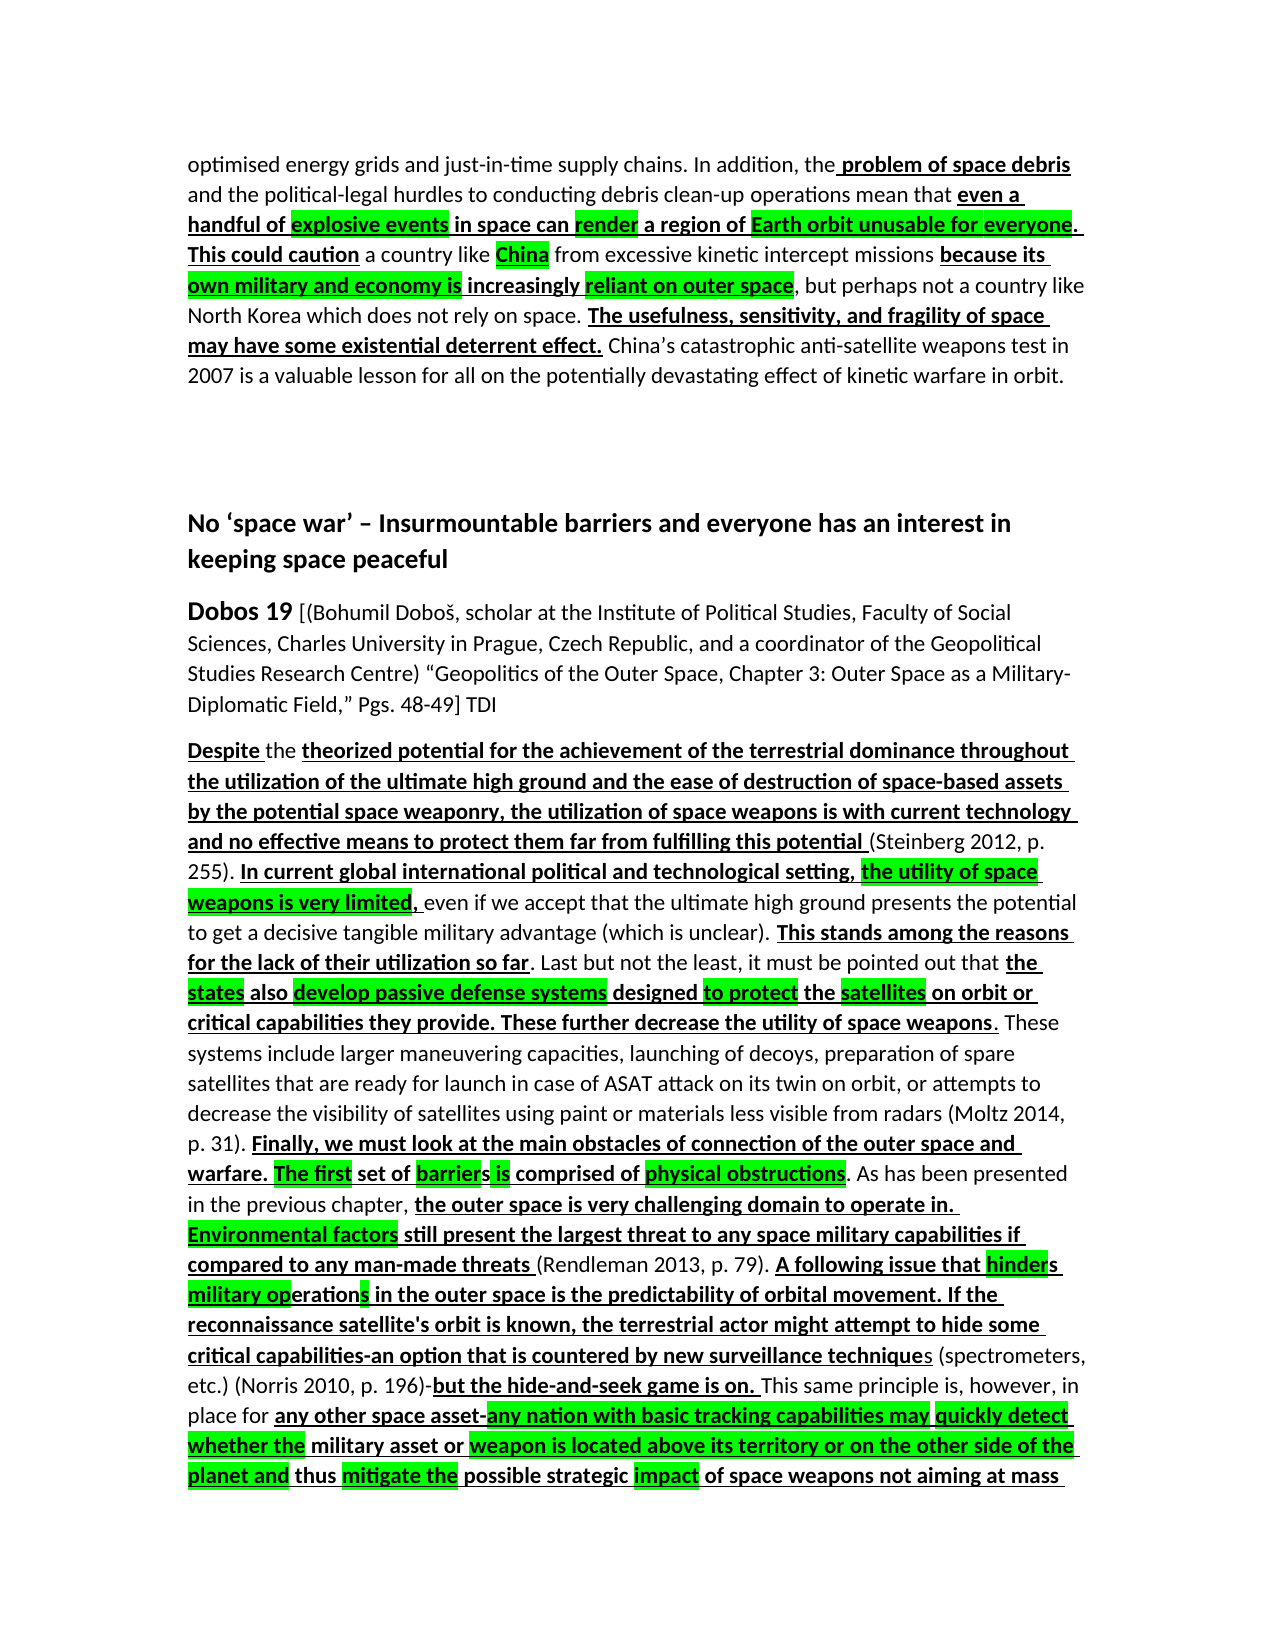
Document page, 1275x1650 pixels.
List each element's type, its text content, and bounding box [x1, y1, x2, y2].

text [187, 737, 1087, 1490]
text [187, 150, 1087, 389]
text Dobos 19 [(Bohumil Doboš, scholar at the Institute of Political Studies, Faculty of Social Sciences, Charles University in Prague, Czech Republic, and a coordinator of the Geopolitical Studies Research Centre) “Geopolitics of the Outer Space, Chapter 3: Outer Space as a Military-Diplomatic Field,” Pgs. 48-49] TDI [187, 594, 1087, 718]
text No ‘space war’ – Insurmountable barriers and everyone has an interest in keeping space peaceful [187, 506, 1087, 575]
